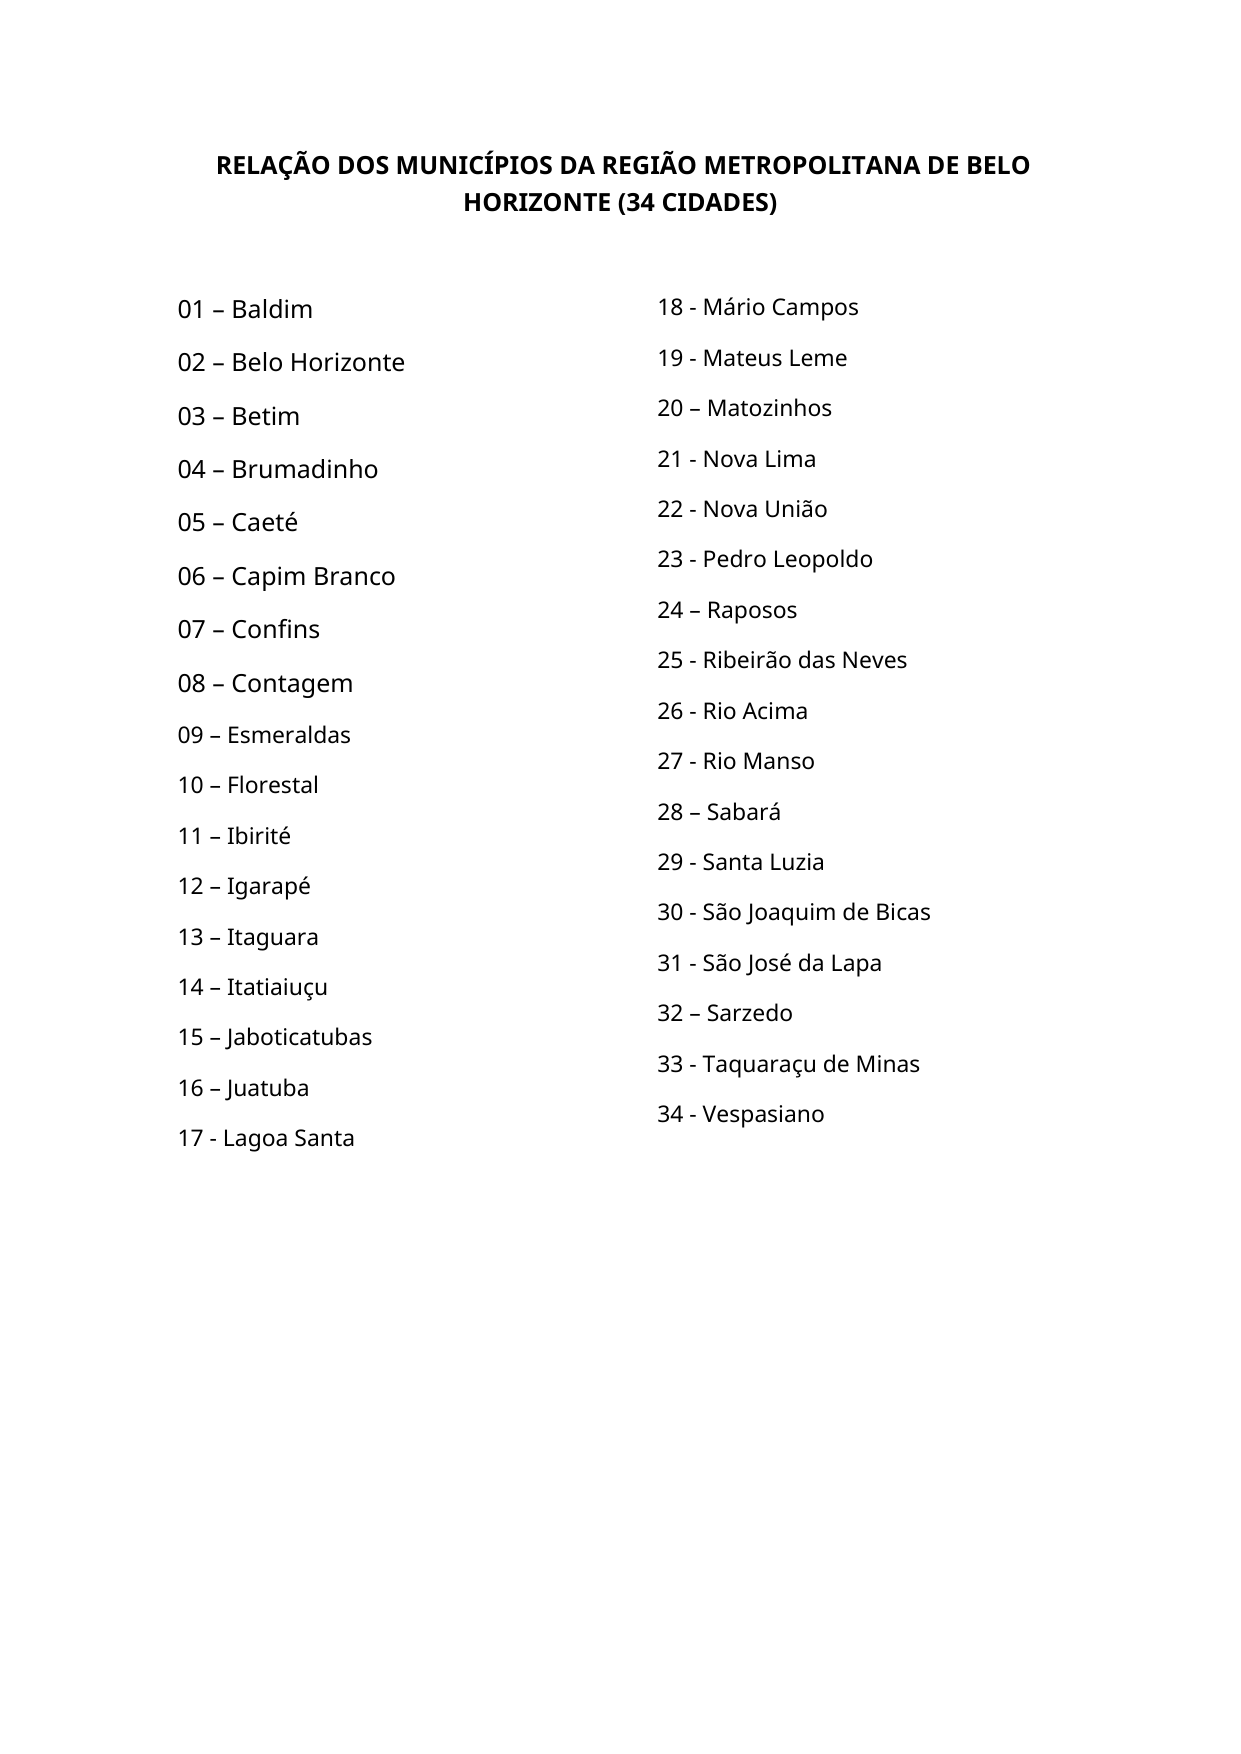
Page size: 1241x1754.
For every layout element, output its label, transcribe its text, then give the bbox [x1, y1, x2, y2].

text 11 – Ibirité [177, 819, 583, 851]
text 27 - Rio Manso [657, 745, 1063, 776]
text 08 – Contagem [177, 665, 583, 699]
text 32 – Sarzedo [657, 997, 1063, 1028]
text 18 - Mário Campos [657, 291, 1063, 322]
text 03 – Betim [177, 398, 583, 432]
text 16 – Juatuba [177, 1072, 583, 1103]
text 31 - São José da Lapa [657, 947, 1063, 978]
text 24 – Raposos [657, 594, 1063, 625]
text 01 – Baldim [177, 291, 583, 325]
text 17 - Lagoa Santa [177, 1122, 583, 1153]
text 34 - Vespasiano [657, 1098, 1063, 1129]
text 25 - Ribeirão das Neves [657, 644, 1063, 675]
text 07 – Confins [177, 612, 583, 646]
text 20 – Matozinhos [657, 392, 1063, 423]
text 26 - Rio Acima [657, 694, 1063, 726]
text 15 – Jaboticatubas [177, 1021, 583, 1052]
text 13 – Itaguara [177, 920, 583, 952]
text 19 - Mateus Leme [657, 342, 1063, 373]
text 14 – Itatiaiuçu [177, 971, 583, 1002]
text 23 - Pedro Leopoldo [657, 543, 1063, 574]
text 28 – Sabará [657, 795, 1063, 827]
text 10 – Florestal [177, 769, 583, 800]
text 29 - Santa Luzia [657, 846, 1063, 877]
text 04 – Brumadinho [177, 452, 583, 486]
text 05 – Caeté [177, 505, 583, 539]
text 06 – Capim Branco [177, 558, 583, 592]
text 22 - Nova União [657, 493, 1063, 524]
text 30 - São Joaquim de Bicas [657, 896, 1063, 927]
text 21 - Nova Lima [657, 442, 1063, 474]
text RELAÇÃO DOS MUNICÍPIOS DA REGIÃO METROPOLITANA DE BELO HORIZONTE (34 CIDADES) [177, 148, 1063, 218]
text 12 – Igarapé [177, 870, 583, 901]
text 02 – Belo Horizonte [177, 345, 583, 379]
text 33 - Taquaraçu de Minas [657, 1047, 1063, 1079]
text 09 – Esmeraldas [177, 719, 583, 750]
